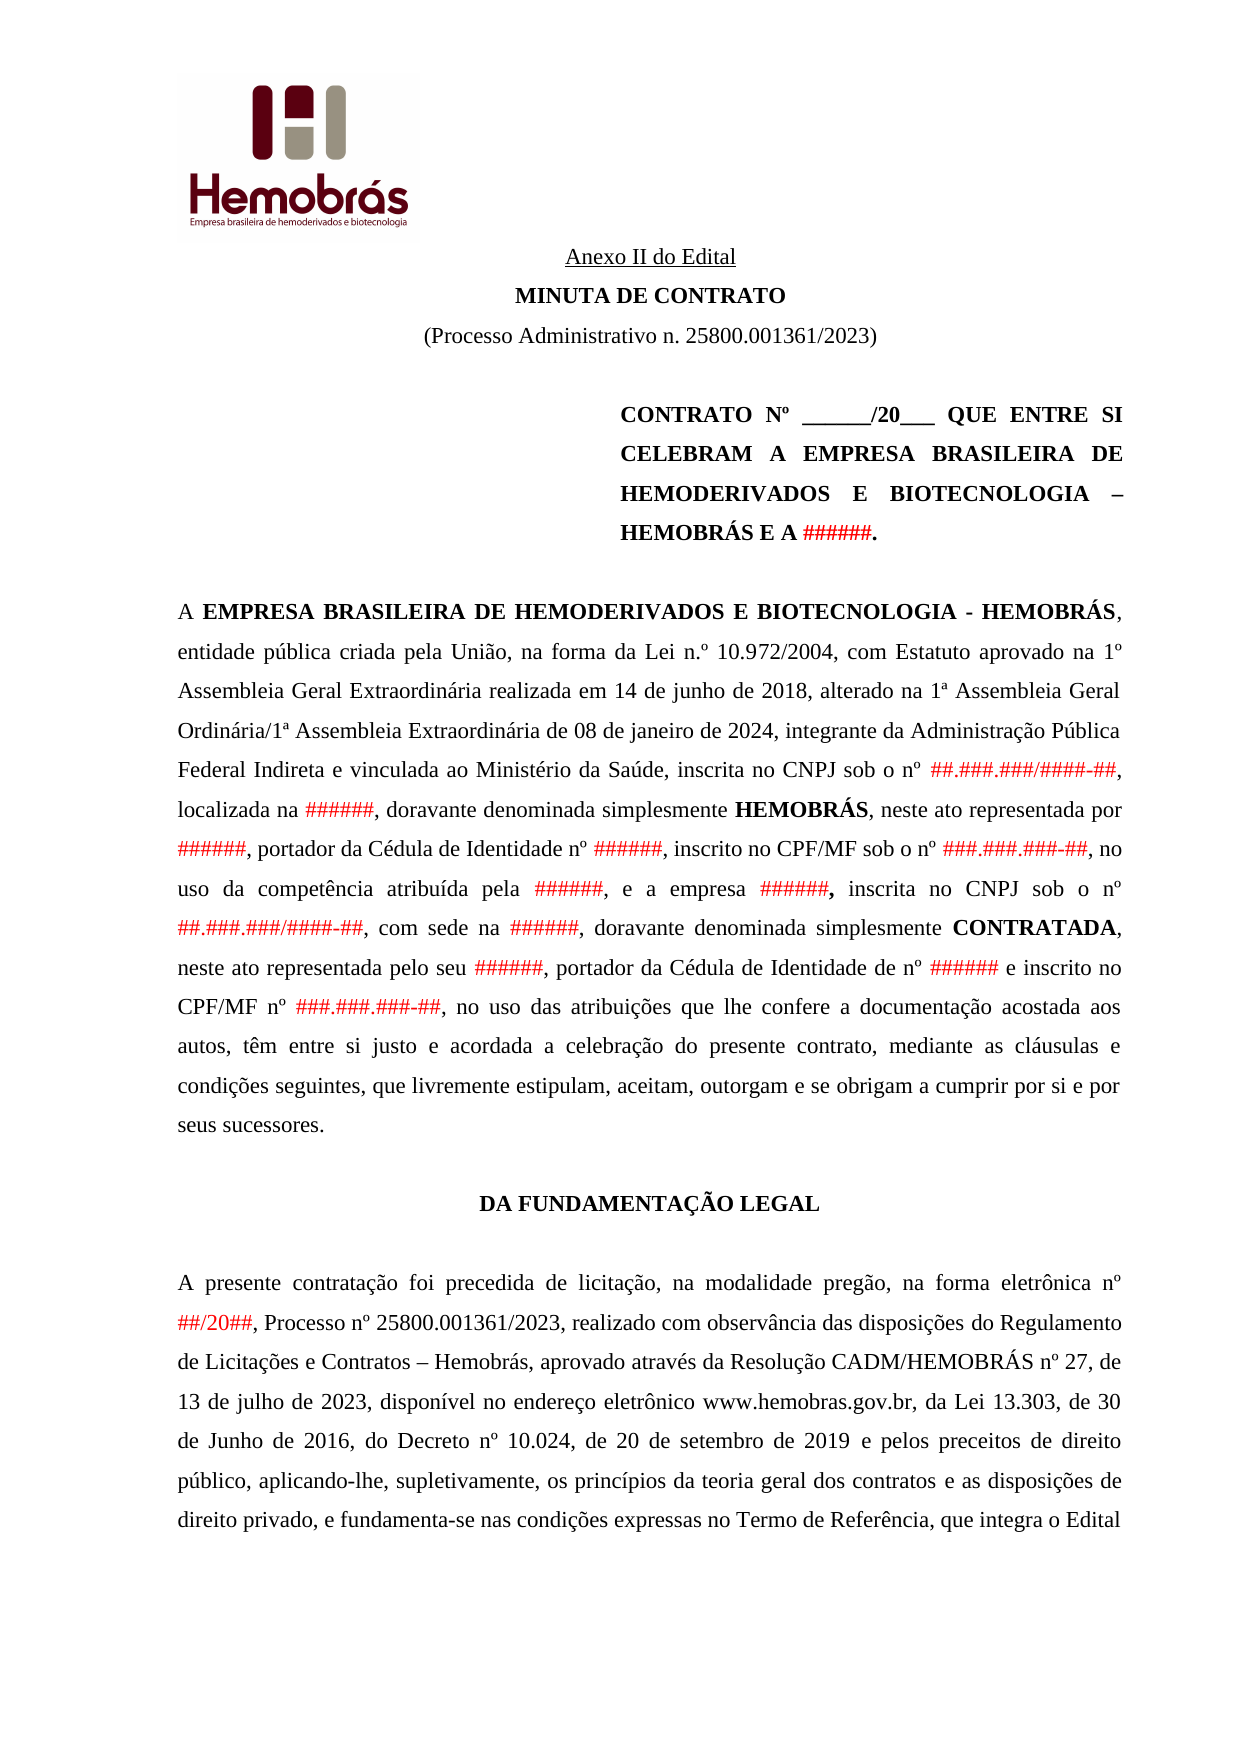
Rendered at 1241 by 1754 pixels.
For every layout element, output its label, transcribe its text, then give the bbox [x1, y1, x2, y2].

text DA FUNDAMENTAÇÃO LEGAL [177, 1190, 1122, 1217]
picture [177, 73, 421, 243]
text (Processo Administrativo n. 25800.001361/2023) [177, 322, 1124, 348]
text Anexo II do Edital [177, 243, 1124, 269]
text MINUTA DE CONTRATO [177, 282, 1124, 309]
text CONTRATO Nº ______/20___ QUE ENTRE SI CELEBRAM A EMPRESA BRASILEIRA DE HEMODERIVADOS E BIOTECNOLOGIA – HEMOBRÁS E A ######. [620, 401, 1124, 546]
text A EMPRESA BRASILEIRA DE HEMODERIVADOS E BIOTECNOLOGIA - HEMOBRÁS, entidade pública criada pela União, na forma da Lei n.º 10.972/2004, com Estatuto aprovado na 1º Assembleia Geral Extraordinária realizada em 14 de junho de 2018, alterado na 1ª Assembleia Geral Ordinária/1ª Assembleia Extraordinária de 08 de janeiro de 2024, integrante da Administração Pública Federal Indireta e vinculada ao Ministério da Saúde, inscrita no CNPJ sob o nº ##.###.###/####-##, localizada na ######, doravante denominada simplesmente HEMOBRÁS, neste ato representada por ######, portador da Cédula de Identidade nº ######, inscrito no CPF/MF sob o nº ###.###.###-##, no uso da competência atribuída pela ######, e a empresa ######, inscrita no CNPJ sob o nº ##.###.###/####-##, com sede na ######, doravante denominada simplesmente CONTRATADA, neste ato representada pelo seu ######, portador da Cédula de Identidade de nº ###### e inscrito no CPF/MF nº ###.###.###-##, no uso das atribuições que lhe confere a documentação acostada aos autos, têm entre si justo e acordada a celebração do presente contrato, mediante as cláusulas e condições seguintes, que livremente estipulam, aceitam, outorgam e se obrigam a cumprir por si e por seus sucessores. [177, 598, 1122, 1138]
